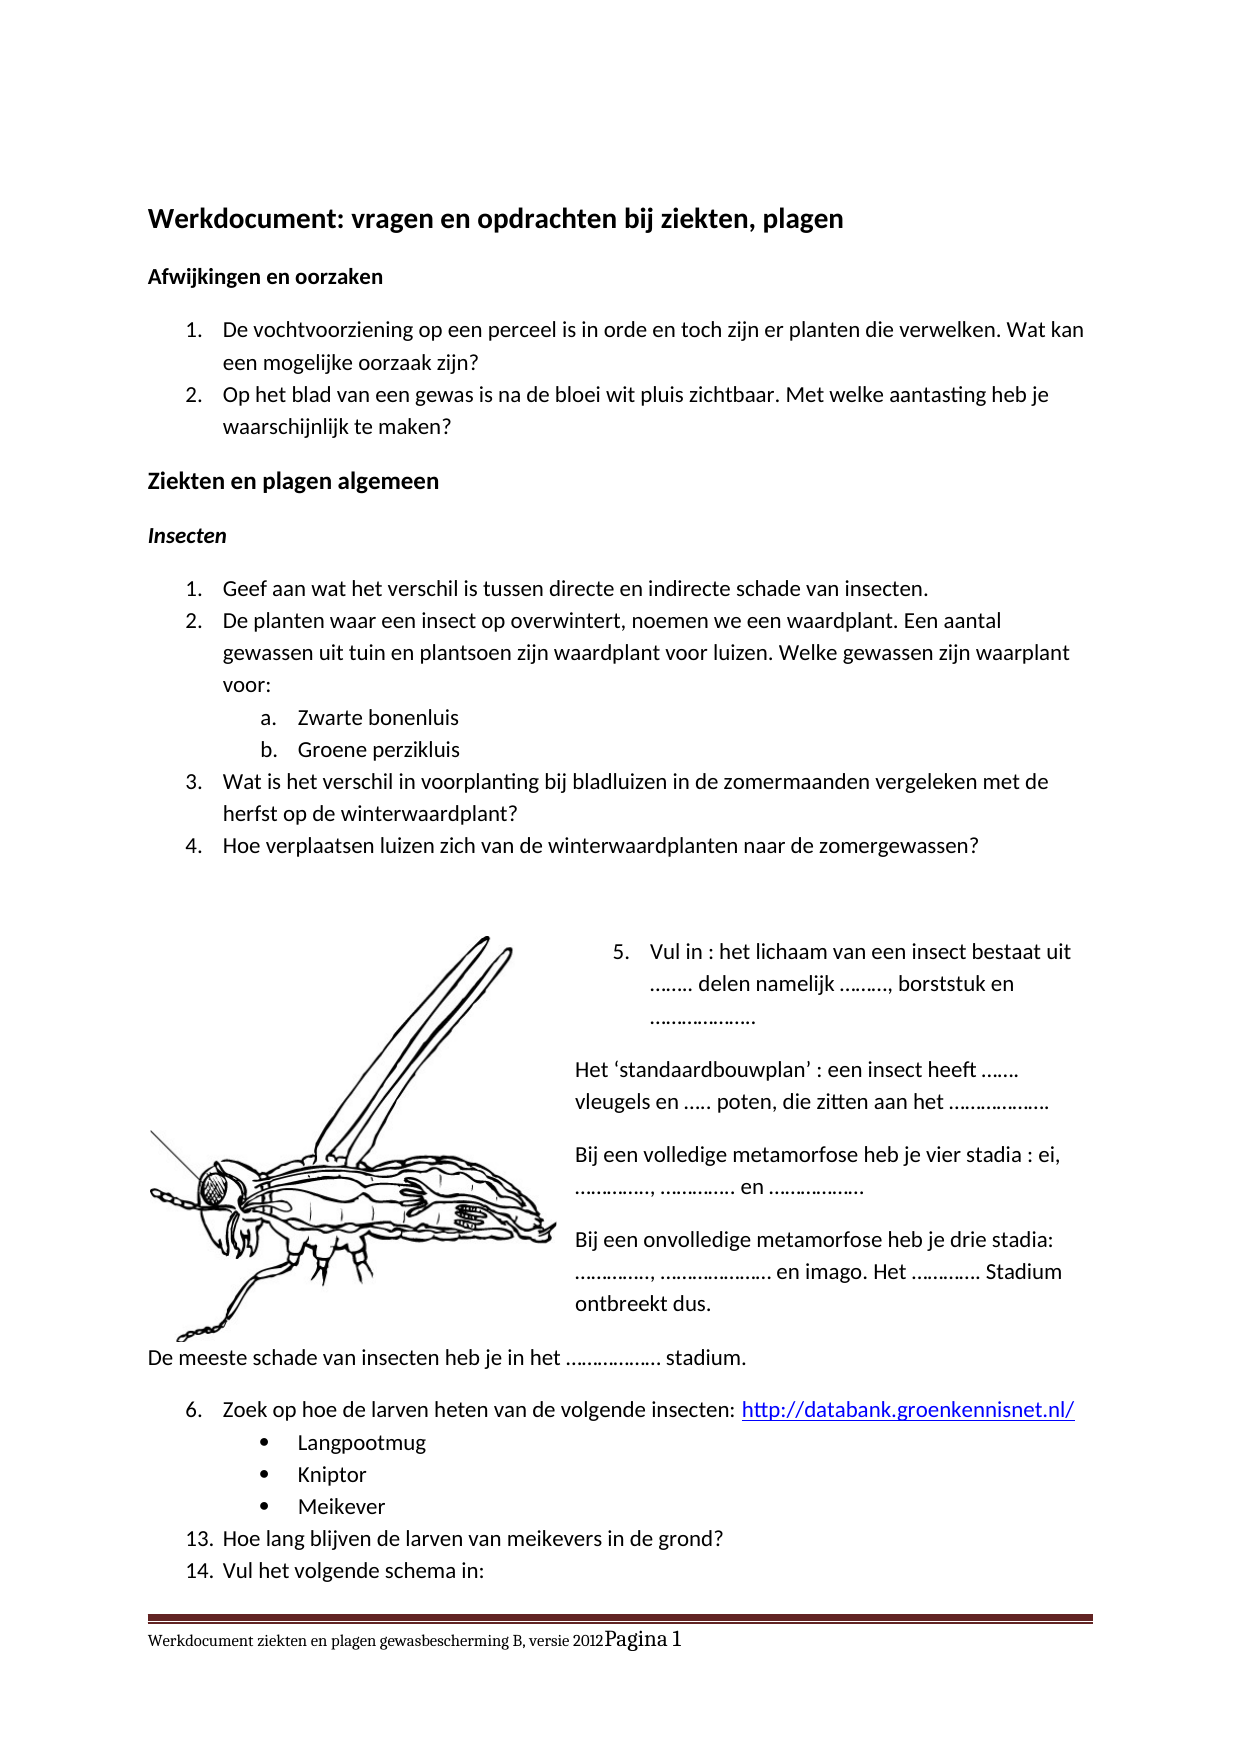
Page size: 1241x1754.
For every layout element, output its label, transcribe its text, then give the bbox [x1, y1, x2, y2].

list Meikever [260, 1492, 1093, 1520]
list Wat is het verschil in voorplanting bij bladluizen in de zomermaanden vergeleken met de herfst op de winterwaardplant? [185, 767, 1093, 827]
list Zwarte bonenluis [260, 703, 1093, 731]
list Geef aan wat het verschil is tussen directe en indirecte schade van insecten. [185, 574, 1093, 602]
text Het ‘standaardbouwplan’ : een insect heeft ……. vleugels en ….. poten, die zitten aan het ………………. [557, 1055, 1093, 1115]
list Langpootmug [260, 1428, 1093, 1456]
text Bij een volledige metamorfose heb je vier stadia : ei,………….., ………….. en ……………… [557, 1140, 1093, 1200]
list Op het blad van een gewas is na de bloei wit pluis zichtbaar. Met welke aantasting heb je waarschijnlijk te maken? [185, 380, 1093, 440]
text Werkdocument: vragen en opdrachten bij ziekten, plagen [148, 201, 1093, 236]
list Groene perzikluis [260, 735, 1093, 763]
list De planten waar een insect op overwintert, noemen we een waardplant. Een aantal gewassen uit tuin en plantsoen zijn waardplant voor luizen. Welke gewassen zijn waarplant voor: [185, 606, 1093, 698]
text De meeste schade van insecten heb je in het ……………… stadium. [148, 1343, 1093, 1371]
text Bij een onvolledige metamorfose heb je drie stadia: ………….., ………………… en imago. Het …………. Stadium ontbreekt dus. [557, 1225, 1093, 1318]
list Zoek op hoe de larven heten van de volgende insecten: http://databank.groenkennisnet.nl/ [185, 1396, 1093, 1424]
list Hoe verplaatsen luizen zich van de winterwaardplanten naar de zomergewassen? [185, 831, 1093, 859]
list Vul in : het lichaam van een insect bestaat uit …….. delen namelijk ………, borststuk en ……………….. [557, 937, 1093, 1030]
list Kniptor [260, 1460, 1093, 1488]
list De vochtvoorziening op een perceel is in orde en toch zijn er planten die verwelken. Wat kan een mogelijke oorzaak zijn? [185, 315, 1093, 376]
text Afwijkingen en oorzaken [148, 262, 1093, 290]
list Vul het volgende schema in: [185, 1557, 1093, 1584]
list Hoe lang blijven de larven van meikevers in de grond? [185, 1524, 1093, 1552]
text Insecten [148, 521, 1093, 549]
text Ziekten en plagen algemeen [148, 465, 1093, 496]
